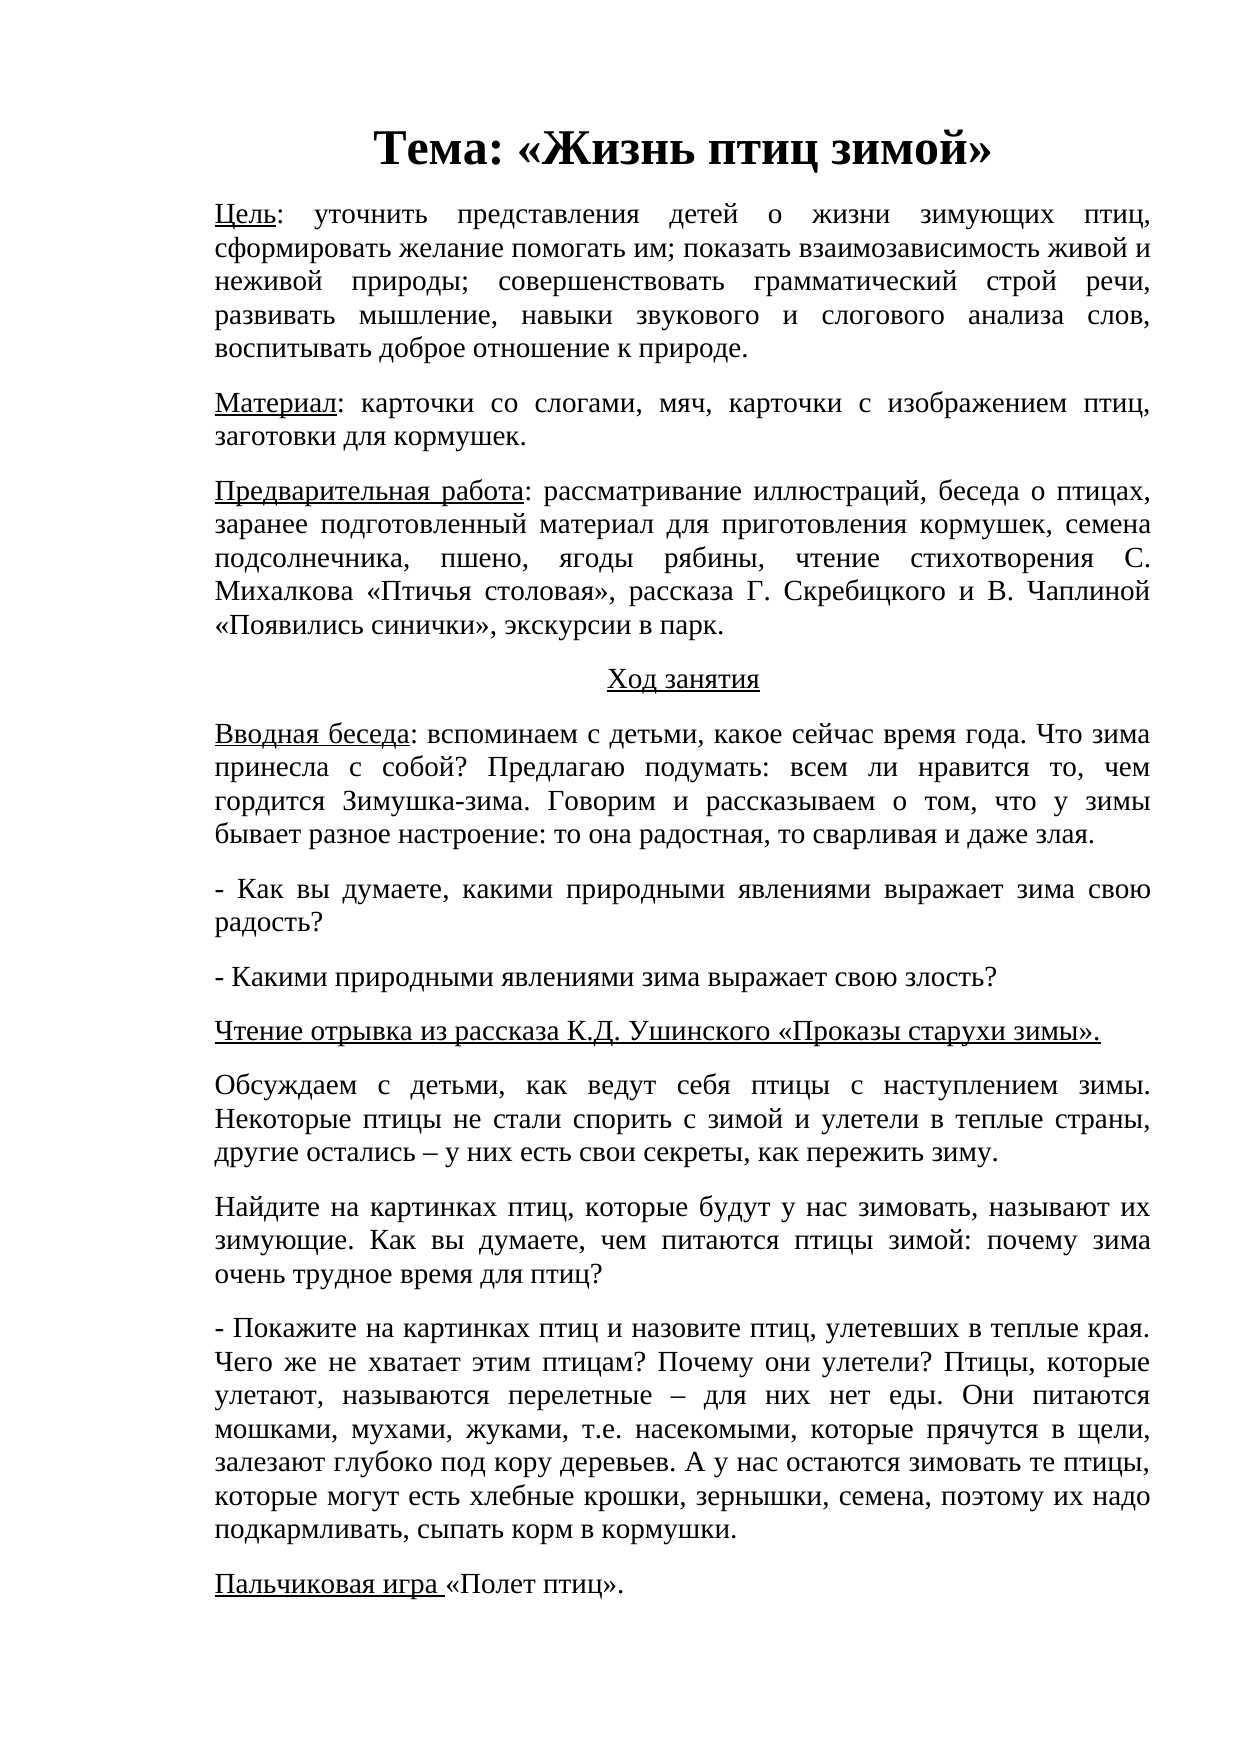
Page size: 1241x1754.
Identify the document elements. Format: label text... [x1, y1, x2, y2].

text - Как вы думаете, какими природными явлениями выражает зима свою радость? [214, 871, 1152, 938]
text - Покажите на картинках птиц и назовите птиц, улетевших в теплые края. Чего же не хватает этим птицам? Почему они улетели? Птицы, которые улетают, называются перелетные – для них нет еды. Они питаются мошками, мухами, жуками, т.е. насекомыми, которые прячутся в щели, залезают глубоко под кору деревьев. А у нас остаются зимовать те птицы, которые могут есть хлебные крошки, зернышки, семена, поэтому их надо подкармливать, сыпать корм в кормушки. [214, 1310, 1152, 1545]
text Пальчиковая игра «Полет птиц». [214, 1566, 1152, 1599]
text Материал: карточки со слогами, мяч, карточки с изображением птиц, заготовки для кормушек. [214, 385, 1152, 452]
text Найдите на картинках птиц, которые будут у нас зимовать, называют их зимующие. Как вы думаете, чем питаются птицы зимой: почему зима очень трудное время для птиц? [214, 1189, 1152, 1289]
text Предварительная работа: рассматривание иллюстраций, беседа о птицах, заранее подготовленный материал для приготовления кормушек, семена подсолнечника, пшено, ягоды рябины, чтение стихотворения С. Михалкова «Птичья столовая», рассказа Г. Скребицкого и В. Чаплиной «Появились синички», экскурсии в парк. [214, 473, 1152, 641]
text Тема: «Жизнь птиц зимой» [214, 118, 1152, 176]
text - Какими природными явлениями зима выражает свою злость? [214, 959, 1152, 992]
text Вводная беседа: вспоминаем с детьми, какое сейчас время года. Что зима принесла с собой? Предлагаю подумать: всем ли нравится то, чем гордится Зимушка-зима. Говорим и рассказываем о том, что у зимы бывает разное настроение: то она радостная, то сварливая и даже злая. [214, 716, 1152, 850]
text Цель: уточнить представления детей о жизни зимующих птиц, сформировать желание помогать им; показать взаимозависимость живой и неживой природы; совершенствовать грамматический строй речи, развивать мышление, навыки звукового и слогового анализа слов, воспитывать доброе отношение к природе. [214, 196, 1152, 364]
text Ход занятия [214, 661, 1152, 695]
text Чтение отрывка из рассказа К.Д. Ушинского «Проказы старухи зимы». [214, 1013, 1152, 1047]
text Обсуждаем с детьми, как ведут себя птицы с наступлением зимы. Некоторые птицы не стали спорить с зимой и улетели в теплые страны, другие остались – у них есть свои секреты, как пережить зиму. [214, 1067, 1152, 1168]
